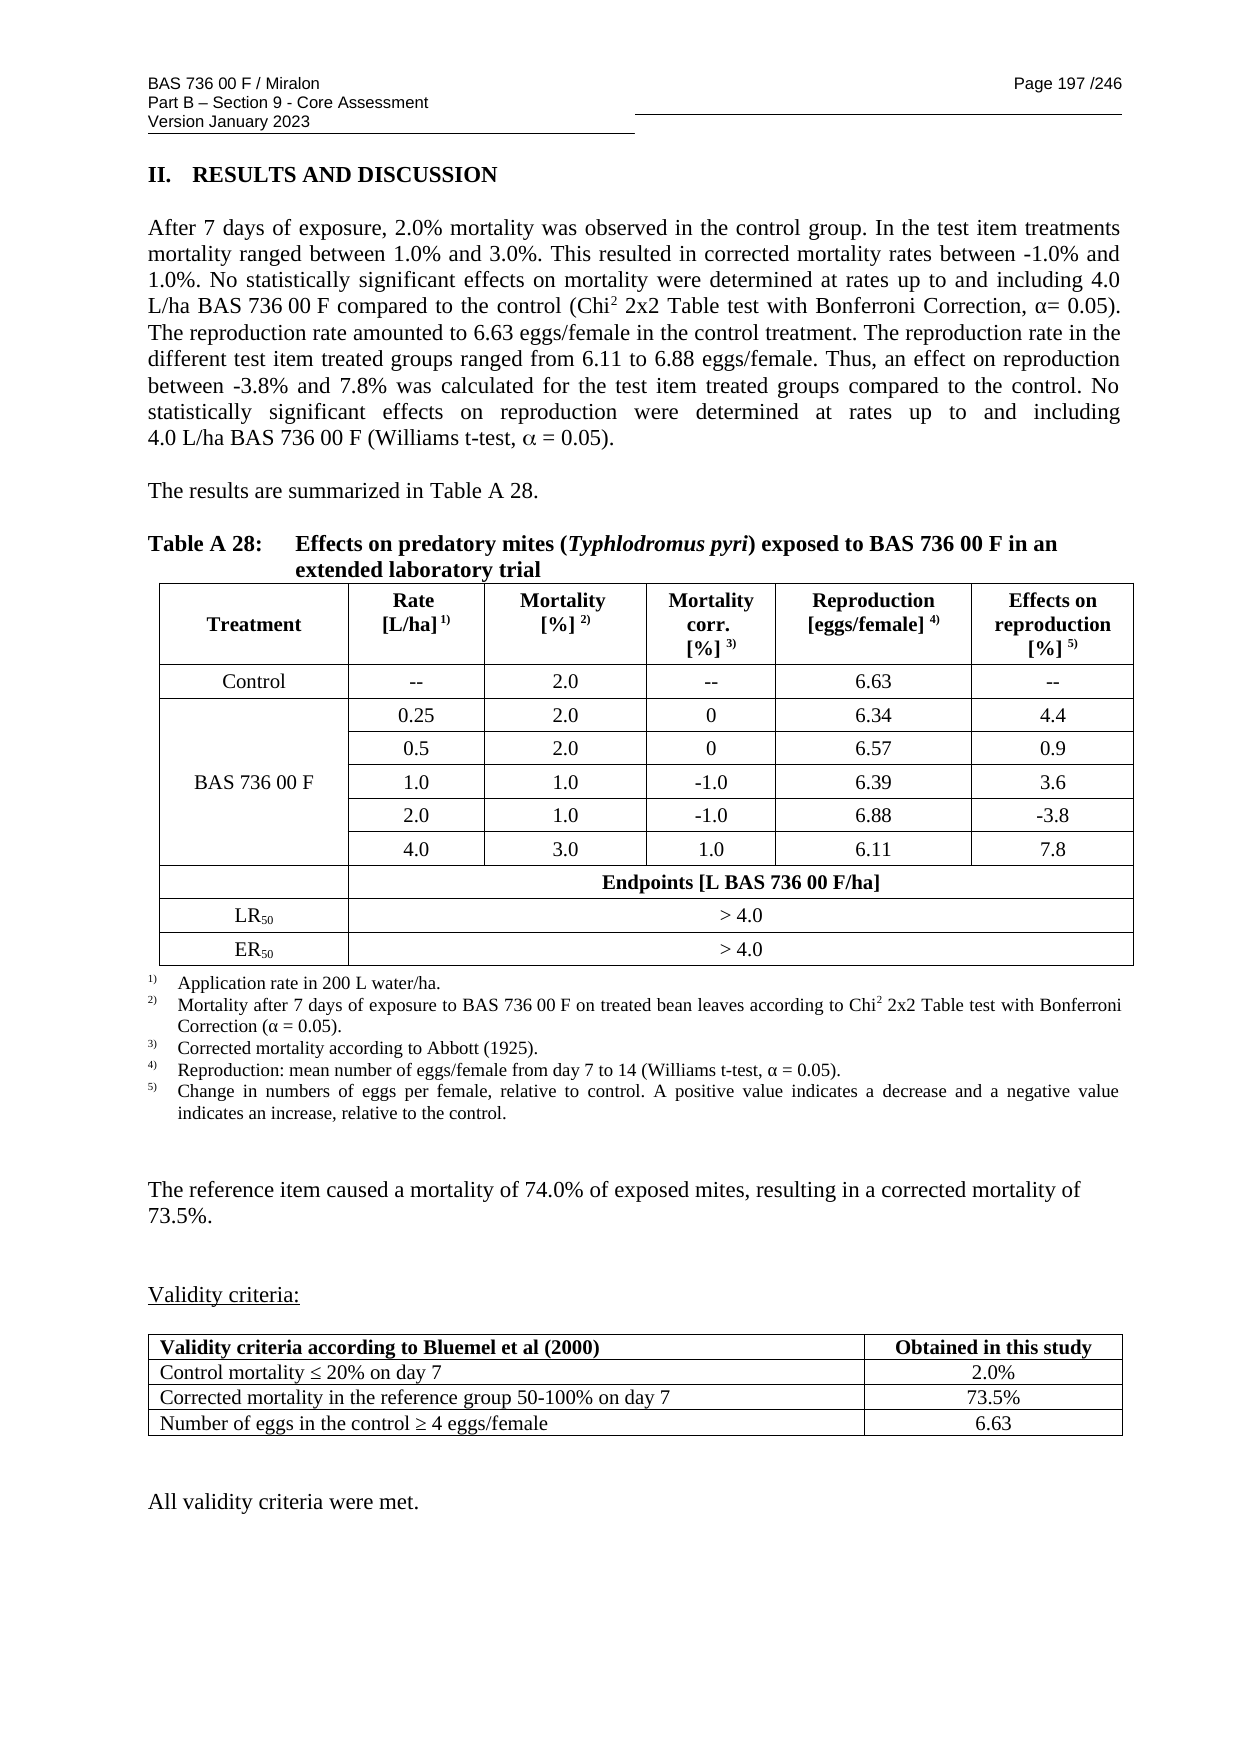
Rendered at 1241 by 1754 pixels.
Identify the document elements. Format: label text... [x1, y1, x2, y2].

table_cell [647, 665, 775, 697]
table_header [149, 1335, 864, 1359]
text 2) Mortality after 7 days of exposure to BAS 736 00 F on treated bean leaves according to Chi2 2x2 Table test with Bonferroni Correction (α = 0.05). [148, 994, 1122, 1037]
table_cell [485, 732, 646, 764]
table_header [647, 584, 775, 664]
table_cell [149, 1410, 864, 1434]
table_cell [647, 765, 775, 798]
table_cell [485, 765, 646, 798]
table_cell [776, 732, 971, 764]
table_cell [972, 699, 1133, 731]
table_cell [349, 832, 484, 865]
text 1) Application rate in 200 L water/ha. [148, 972, 1122, 994]
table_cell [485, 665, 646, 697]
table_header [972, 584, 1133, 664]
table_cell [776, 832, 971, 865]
text After 7 days of exposure, 2.0% mortality was observed in the control group. In the test item treatments mortality ranged between 1.0% and 3.0%. This resulted in corrected mortality rates between -1.0% and 1.0%. No statistically significant effects on mortality were determined at rates up to and including 4.0 L/ha BAS 736 00 F compared to the control (Chi2 2x2 Table test with Bonferroni Correction, α= 0.05). The reproduction rate amounted to 6.63 eggs/female in the control treatment. The reproduction rate in the different test item treated groups ranged from 6.11 to 6.88 eggs/female. Thus, an effect on reproduction between -3.8% and 7.8% was calculated for the test item treated groups compared to the control. No statistically significant effects on reproduction were determined at rates up to and including 4.0 L/ha BAS 736 00 F (Williams t-test, = 0.05). [148, 213, 1122, 451]
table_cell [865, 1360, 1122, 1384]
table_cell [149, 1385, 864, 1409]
text Validity criteria: [148, 1281, 1122, 1308]
text 5) Change in numbers of eggs per female, relative to control. A positive value indicates a decrease and a negative value indicates an increase, relative to the control. [148, 1080, 1122, 1123]
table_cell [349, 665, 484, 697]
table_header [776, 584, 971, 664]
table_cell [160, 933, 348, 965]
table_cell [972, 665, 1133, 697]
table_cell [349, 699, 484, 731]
text 4) Reproduction: mean number of eggs/female from day 7 to 14 (Williams t-test, α = 0.05). [148, 1058, 1122, 1080]
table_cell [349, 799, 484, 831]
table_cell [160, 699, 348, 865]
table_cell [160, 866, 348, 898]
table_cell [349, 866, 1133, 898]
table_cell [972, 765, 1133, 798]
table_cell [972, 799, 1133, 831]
text 3) Corrected mortality according to Abbott (1925). [148, 1037, 1122, 1058]
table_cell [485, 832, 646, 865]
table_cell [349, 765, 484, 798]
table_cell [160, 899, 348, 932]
text 73.5%. [148, 1202, 1122, 1229]
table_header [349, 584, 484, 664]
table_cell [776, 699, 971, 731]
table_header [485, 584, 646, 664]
text Table A 28: Effects on predatory mites (Typhlodromus pyri) exposed to BAS 736 00 F in an [148, 530, 1122, 556]
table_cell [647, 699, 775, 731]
text The reference item caused a mortality of 74.0% of exposed mites, resulting in a corrected mortality of [148, 1176, 1122, 1202]
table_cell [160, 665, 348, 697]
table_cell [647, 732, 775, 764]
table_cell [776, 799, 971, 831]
text The results are summarized in Table A 28. [148, 477, 1122, 503]
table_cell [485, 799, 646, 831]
text II. RESULTS AND DISCUSSION [148, 161, 1122, 187]
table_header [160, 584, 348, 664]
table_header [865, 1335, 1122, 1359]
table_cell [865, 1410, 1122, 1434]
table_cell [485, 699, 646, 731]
text extended laboratory trial [221, 556, 1122, 582]
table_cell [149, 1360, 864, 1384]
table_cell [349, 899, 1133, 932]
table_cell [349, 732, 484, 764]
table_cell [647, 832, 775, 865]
text All validity criteria were met. [148, 1488, 1122, 1514]
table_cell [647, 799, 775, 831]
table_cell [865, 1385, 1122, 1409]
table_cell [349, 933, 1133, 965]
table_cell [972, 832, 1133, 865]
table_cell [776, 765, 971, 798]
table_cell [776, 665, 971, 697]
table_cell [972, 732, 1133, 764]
